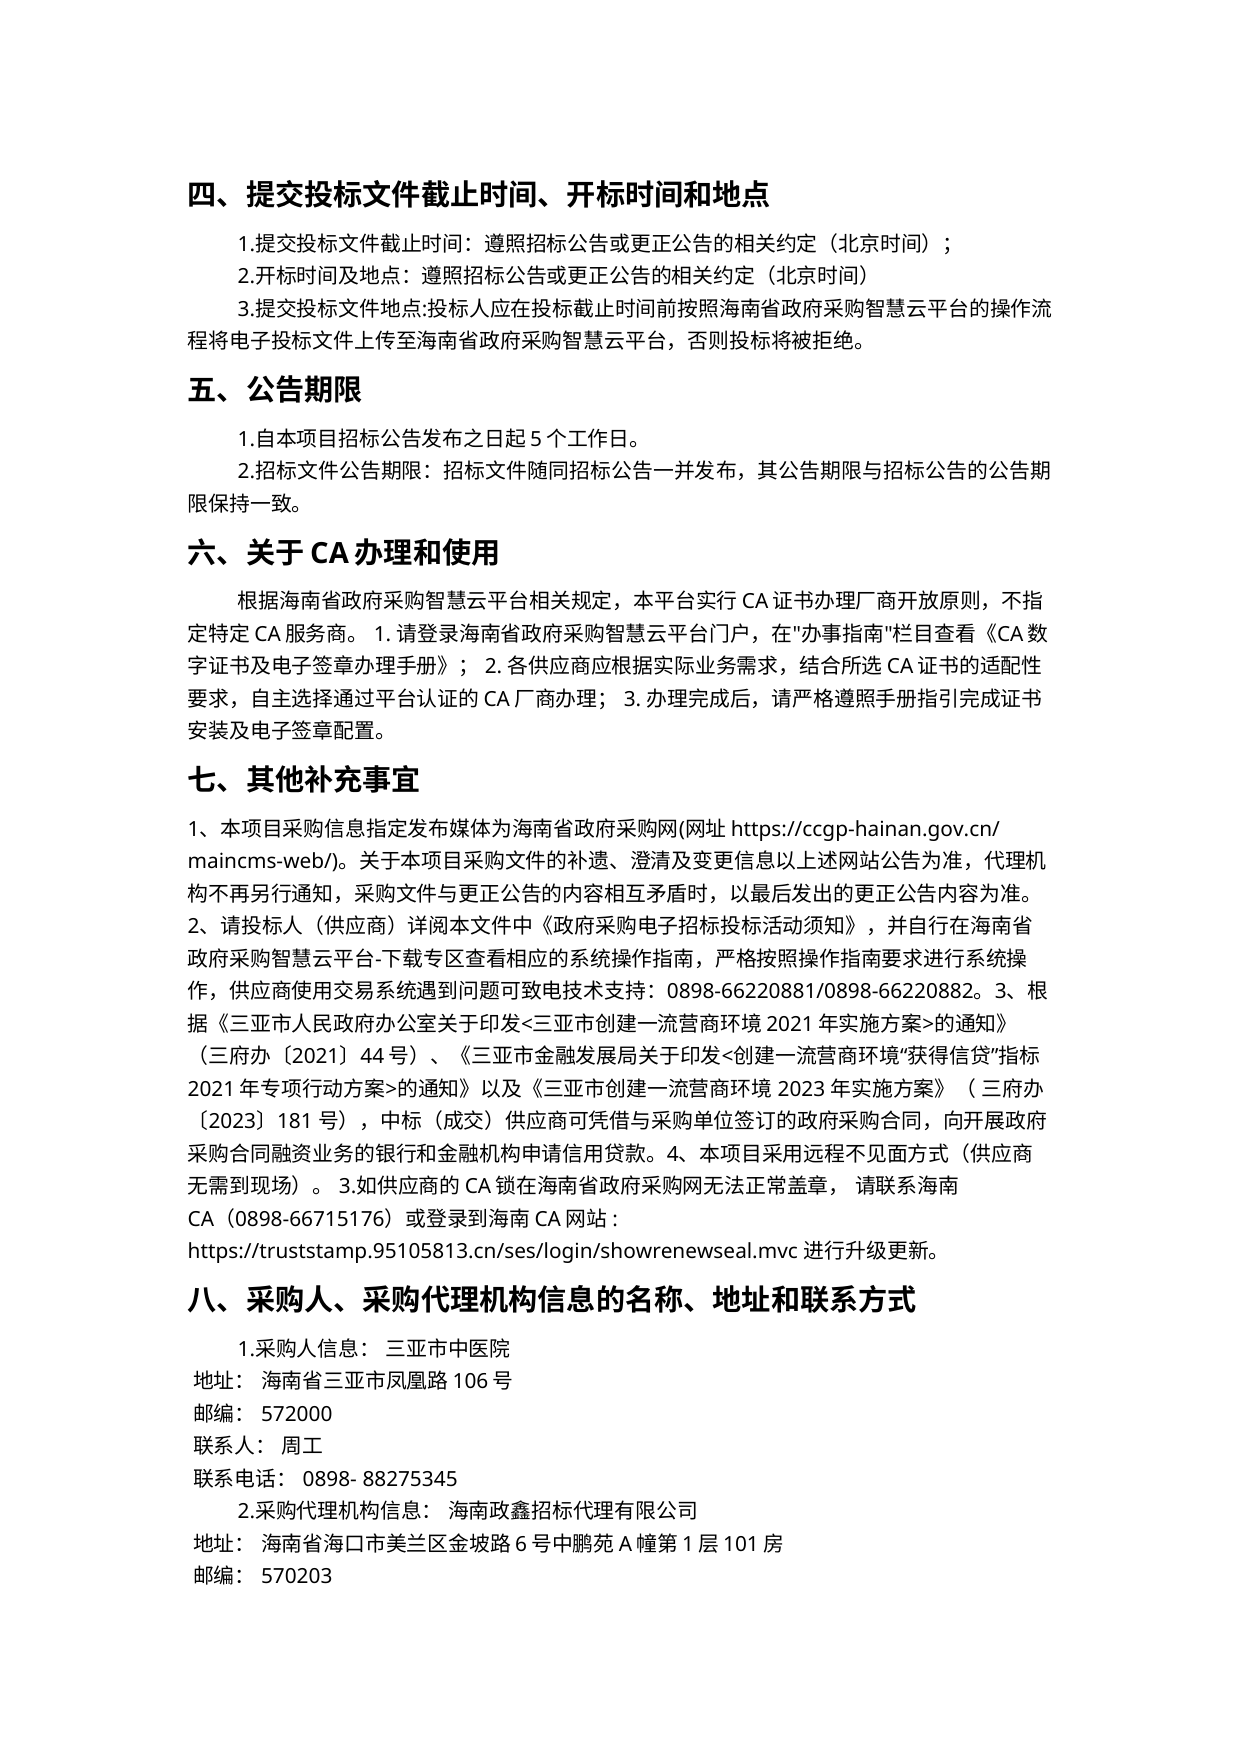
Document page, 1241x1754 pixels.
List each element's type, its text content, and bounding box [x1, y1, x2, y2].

text 七、其他补充事宜 [187, 747, 1053, 812]
text 1、本项目采购信息指定发布媒体为海南省政府采购网(网址https://ccgp-hainan.gov.cn/maincms-web/)。关于本项目采购文件的补遗、澄清及变更信息以上述网站公告为准，代理机构不再另行通知，采购文件与更正公告的内容相互矛盾时，以最后发出的更正公告内容为准。 2、请投标人（供应商）详阅本文件中《政府采购电子招标投标活动须知》，并自行在海南省政府采购智慧云平台-下载专区查看相应的系统操作指南，严格按照操作指南要求进行系统操作，供应商使用交易系统遇到问题可致电技术支持：0898-66220881/0898-66220882。3、根据《三亚市人民政府办公室关于印发<三亚市创建一流营商环境2021年实施方案>的通知》（三府办〔2021〕44号）、《三亚市金融发展局关于印发<创建一流营商环境“获得信贷”指标2021年专项行动方案>的通知》以及《三亚市创建一流营商环境 2023 年实施方案》（ 三府办〔2023〕181 号），中标（成交）供应商可凭借与采购单位签订的政府采购合同，向开展政府采购合同融资业务的银行和金融机构申请信用贷款。4、本项目采用远程不见面方式（供应商无需到现场）。 3.如供应商的CA锁在海南省政府采购网无法正常盖章， 请联系海南 CA（0898-66715176）或登录到海南CA网站 : https://truststamp.95105813.cn/ses/login/showrenewseal.mvc 进行升级更新。 [187, 812, 1053, 1267]
text 联系电话： 0898- 88275345 [187, 1462, 1053, 1494]
text 2.招标文件公告期限：招标文件随同招标公告一并发布，其公告期限与招标公告的公告期限保持一致。 [187, 454, 1053, 519]
text 1.自本项目招标公告发布之日起5个工作日。 [187, 422, 1053, 454]
text 2.开标时间及地点：遵照招标公告或更正公告的相关约定（北京时间） [187, 259, 1053, 292]
text 联系人： 周工 [187, 1429, 1053, 1462]
text 五、公告期限 [187, 357, 1053, 422]
text 四、提交投标文件截止时间、开标时间和地点 [187, 162, 1053, 227]
text 邮编： 570203 [187, 1559, 1053, 1592]
text 地址： 海南省海口市美兰区金坡路6号中鹏苑A幢第1层101房 [187, 1527, 1053, 1559]
text 根据海南省政府采购智慧云平台相关规定，本平台实行CA证书办理厂商开放原则，不指定特定CA服务商。 1. 请登录海南省政府采购智慧云平台门户，在"办事指南"栏目查看《CA数字证书及电子签章办理手册》； 2. 各供应商应根据实际业务需求，结合所选CA证书的适配性要求，自主选择通过平台认证的CA厂商办理； 3. 办理完成后，请严格遵照手册指引完成证书安装及电子签章配置。 [187, 584, 1053, 747]
text 2.采购代理机构信息： 海南政鑫招标代理有限公司 [187, 1494, 1053, 1527]
text 3.提交投标文件地点:投标人应在投标截止时间前按照海南省政府采购智慧云平台的操作流程将电子投标文件上传至海南省政府采购智慧云平台，否则投标将被拒绝。 [187, 292, 1053, 357]
text 1.提交投标文件截止时间：遵照招标公告或更正公告的相关约定（北京时间）； [187, 227, 1053, 259]
text 邮编： 572000 [187, 1397, 1053, 1429]
text 六、关于CA办理和使用 [187, 519, 1053, 584]
text 地址： 海南省三亚市凤凰路106号 [187, 1364, 1053, 1397]
text 八、采购人、采购代理机构信息的名称、地址和联系方式 [187, 1267, 1053, 1332]
text 1.采购人信息： 三亚市中医院 [187, 1332, 1053, 1364]
